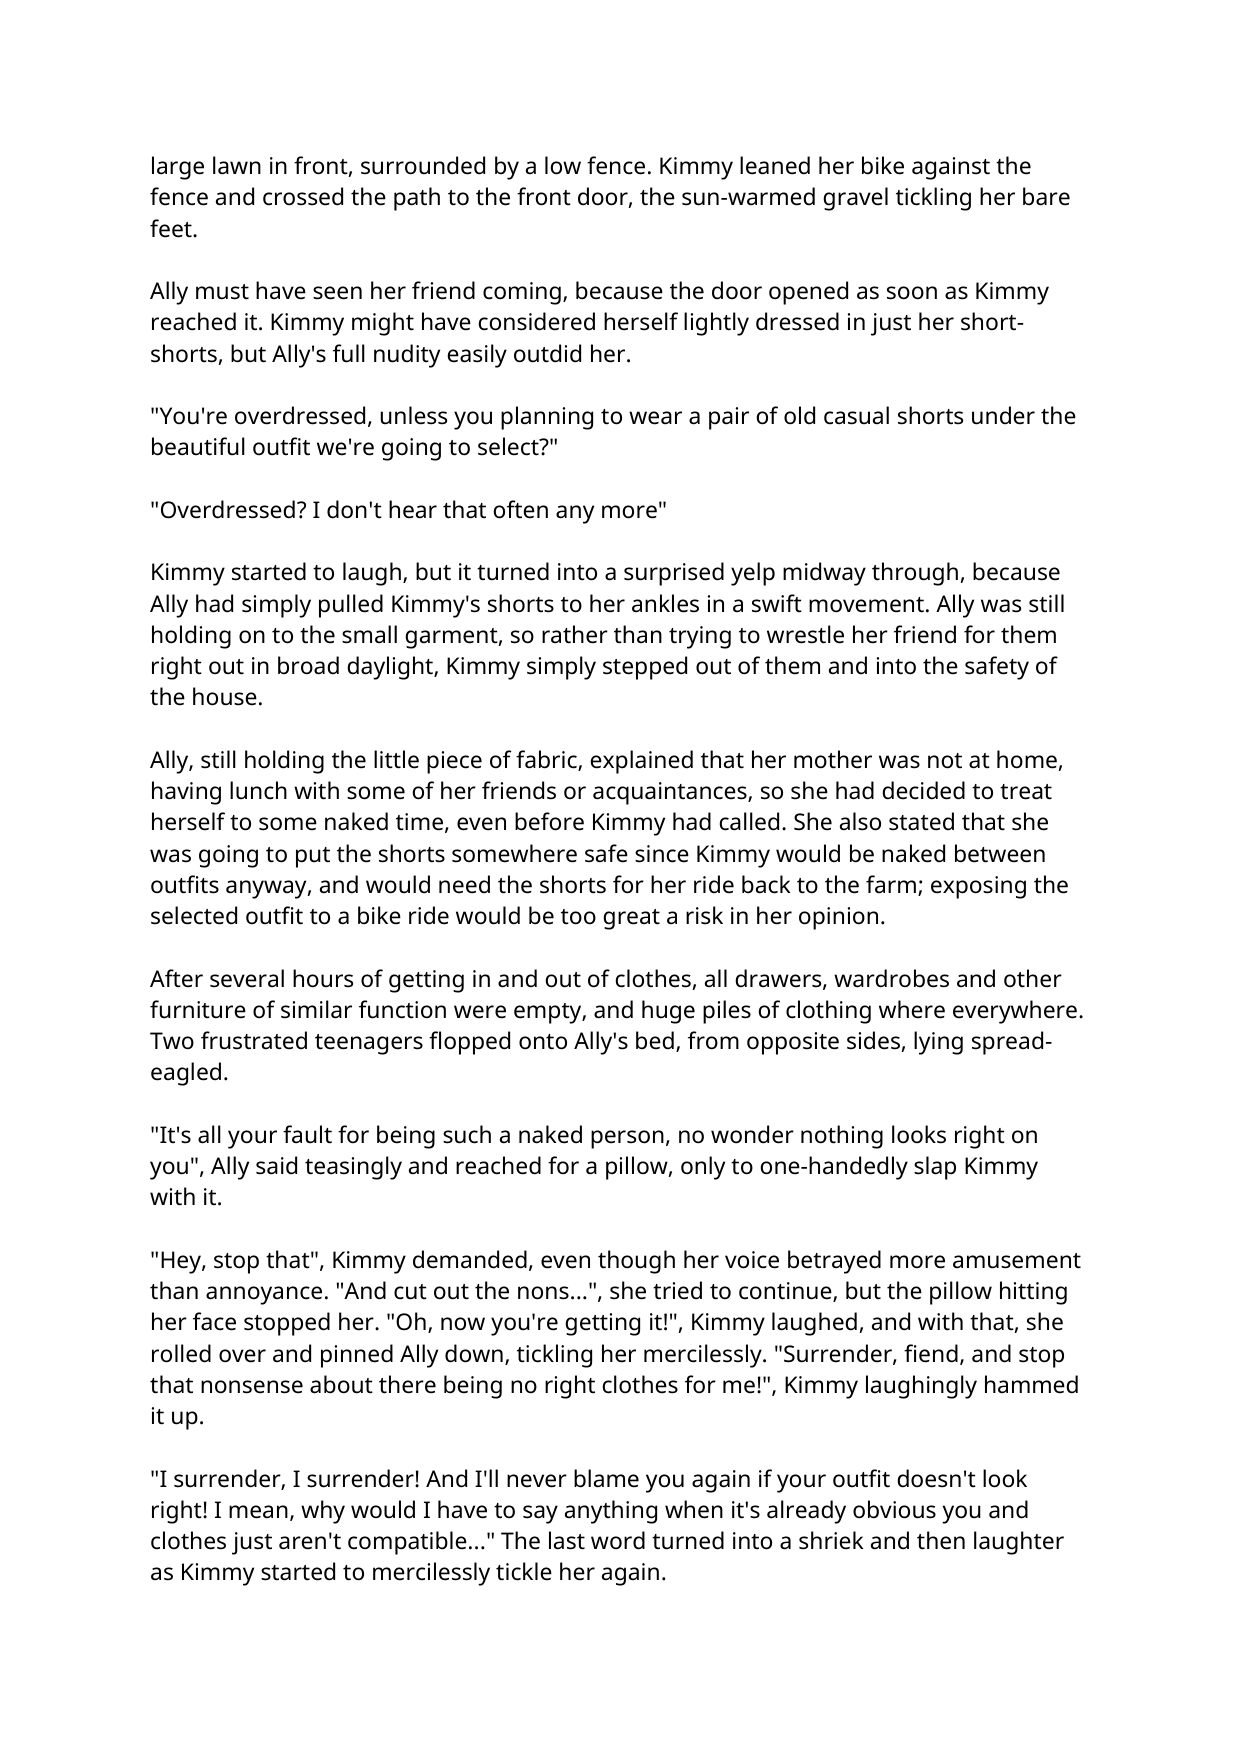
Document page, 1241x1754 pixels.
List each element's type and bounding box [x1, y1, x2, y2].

text [150, 150, 1090, 1587]
